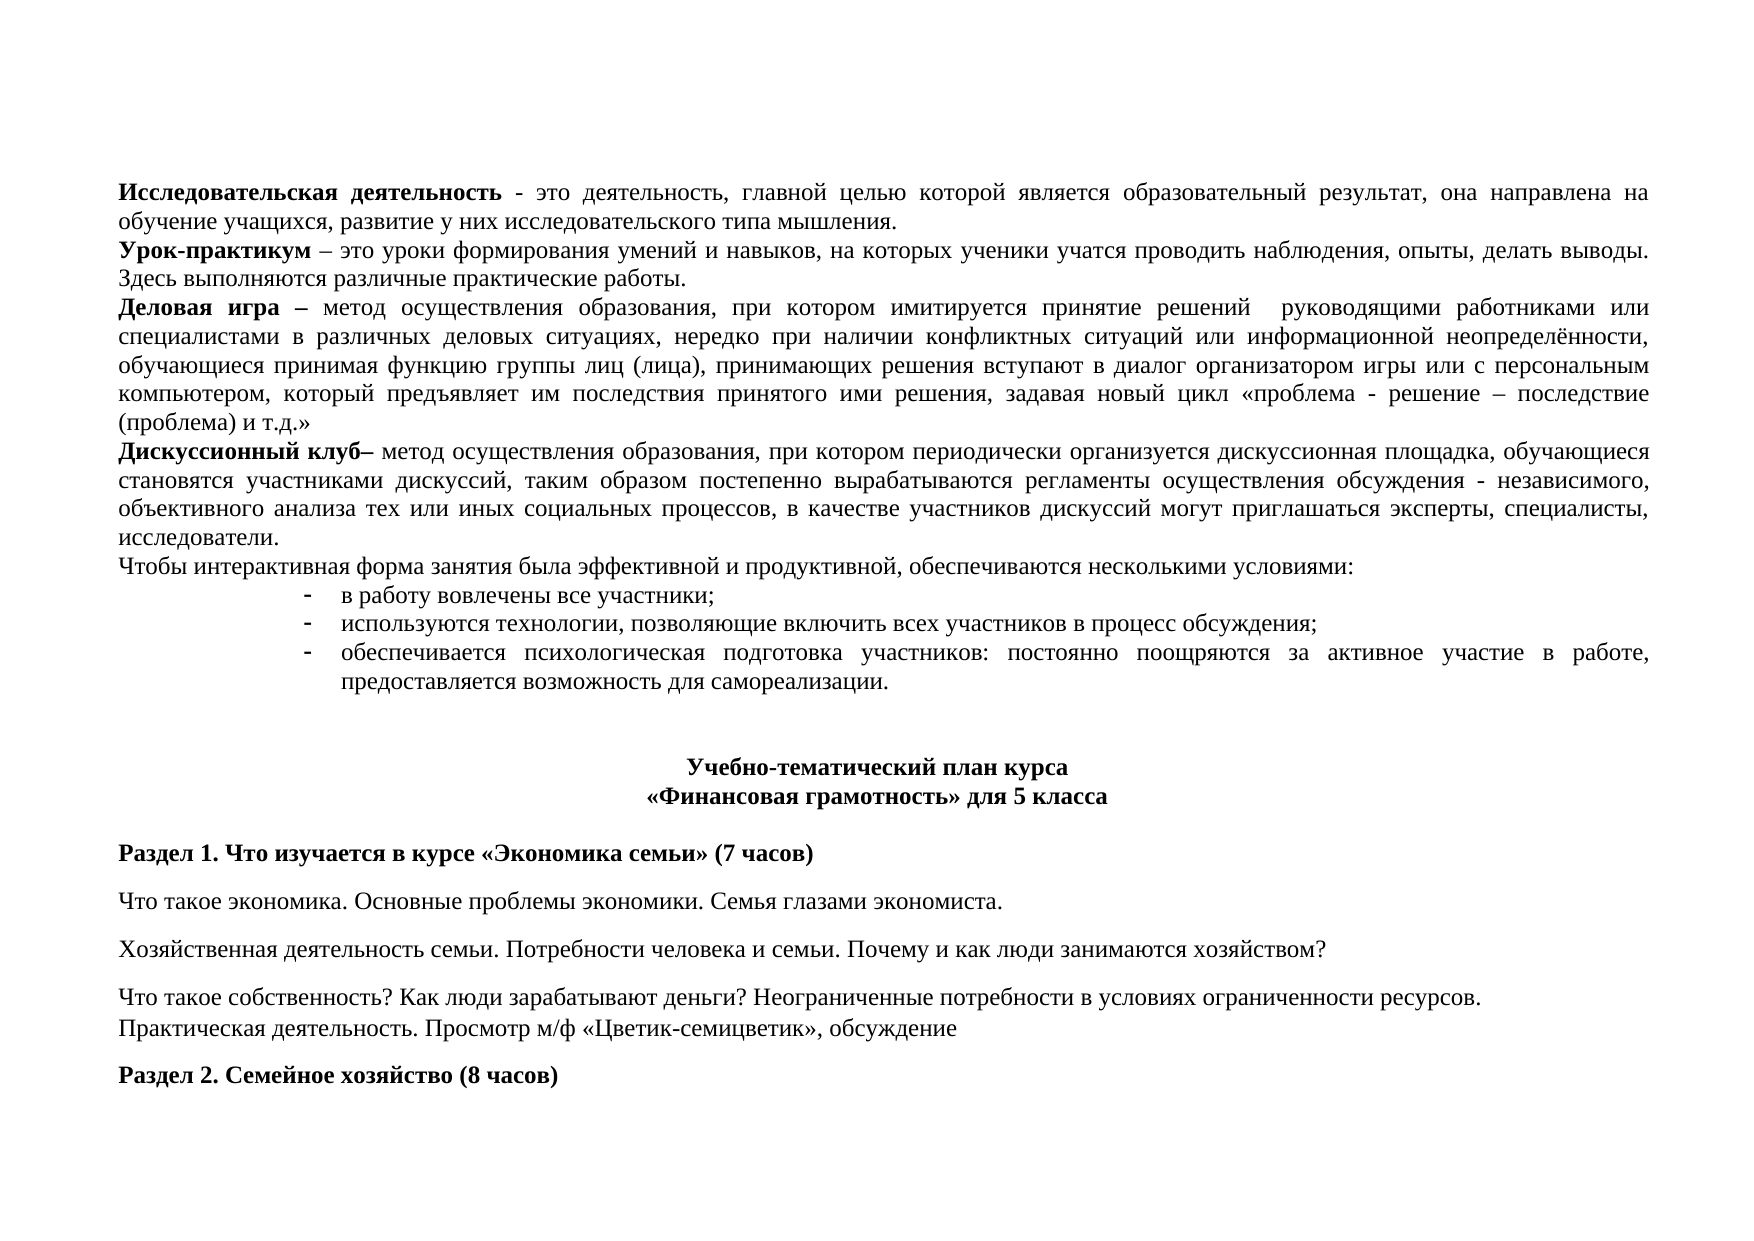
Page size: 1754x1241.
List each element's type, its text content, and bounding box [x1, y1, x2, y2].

text Хозяйственная деятельность семьи. Потребности человека и семьи. Почему и как люди занимаются хозяйством? [118, 934, 1636, 963]
list в работу вовлечены все участники; [303, 580, 1651, 608]
text Учебно-тематический план курса [118, 752, 1636, 781]
text Урок-практикум – это уроки формирования умений и навыков, на которых ученики учатся проводить наблюдения, опыты, делать выводы. Здесь выполняются различные практические работы. [118, 235, 1651, 292]
text «Финансовая грамотность» для 5 класса [118, 781, 1636, 810]
text Раздел 2. Семейное хозяйство (8 часов) [118, 1060, 1636, 1089]
text Чтобы интерактивная форма занятия была эффективной и продуктивной, обеспечиваются несколькими условиями: [118, 551, 1651, 580]
text Раздел 1. Что изучается в курсе «Экономика семьи» (7 часов) [118, 838, 1636, 867]
text Что такое собственность? Как люди зарабатывают деньги? Неограниченные потребности в условиях ограниченности ресурсов. Практическая деятельность. Просмотр м/ф «Цветик-семицветик», обсуждение [118, 982, 1636, 1041]
text Деловая игра – метод осуществления образования, при котором имитируется принятие решений руководящими работниками или специалистами в различных деловых ситуациях, нередко при наличии конфликтных ситуаций или информационной неопределённости, обучающиеся принимая функцию группы лиц (лица), принимающих решения вступают в диалог организатором игры или с персональным компьютером, который предъявляет им последствия принятого ими решения, задавая новый цикл «проблема - решение – последствие (проблема) и т.д.» [118, 292, 1651, 436]
list используются технологии, позволяющие включить всех участников в процесс обсуждения; [303, 608, 1651, 637]
text Исследовательская деятельность - это деятельность, главной целью которой является образовательный результат, она направлена на обучение учащихся, развитие у них исследовательского типа мышления. [118, 177, 1651, 235]
text Дискуссионный клуб– метод осуществления образования, при котором периодически организуется дискуссионная площадка, обучающиеся становятся участниками дискуссий, таким образом постепенно вырабатываются регламенты осуществления обсуждения - независимого, объективного анализа тех или иных социальных процессов, в качестве участников дискуссий могут приглашаться эксперты, специалисты, исследователи. [118, 436, 1651, 551]
text Что такое экономика. Основные проблемы экономики. Семья глазами экономиста. [118, 886, 1636, 915]
list обеспечивается психологическая подготовка участников: постоянно поощряются за активное участие в работе, предоставляется возможность для самореализации. [303, 637, 1651, 695]
